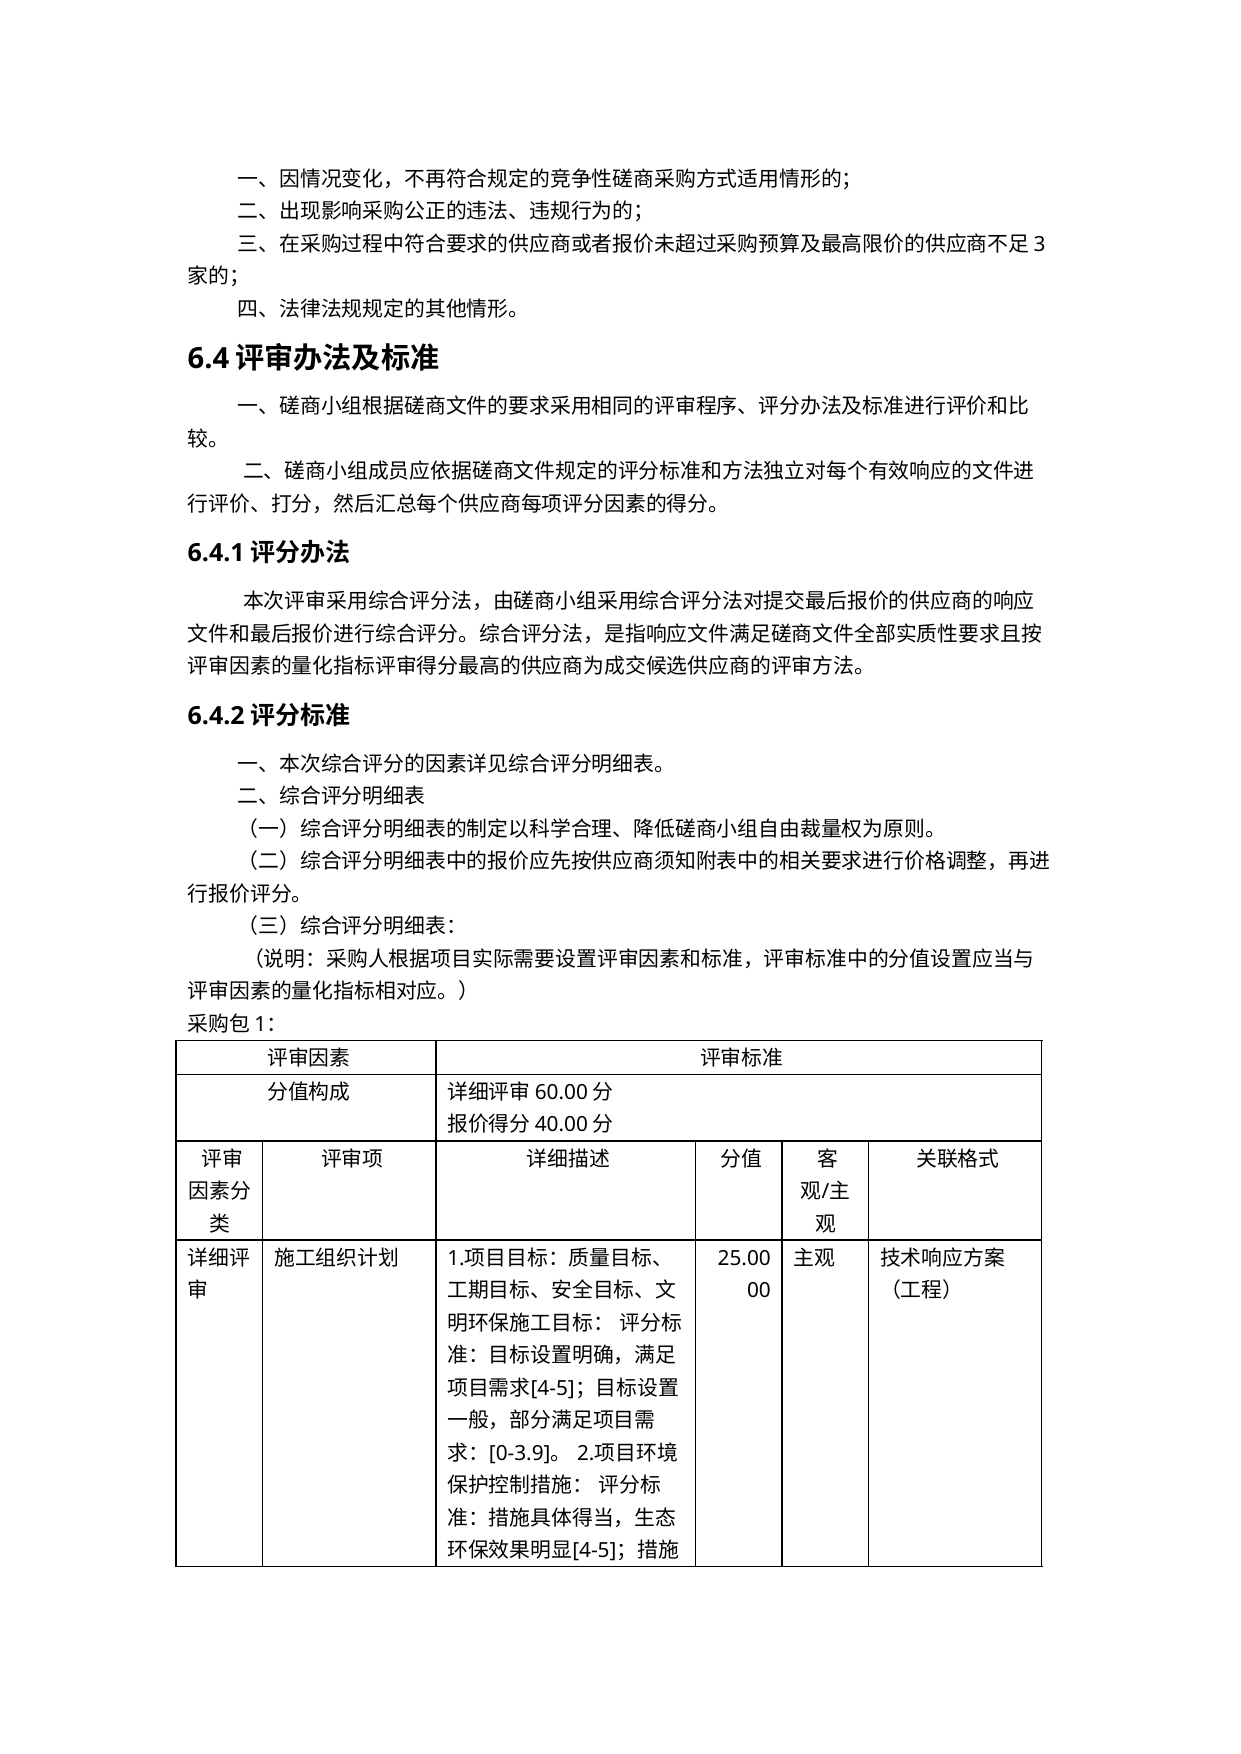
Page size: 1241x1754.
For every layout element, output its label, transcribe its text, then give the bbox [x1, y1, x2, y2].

text 本次评审采用综合评分法，由磋商小组采用综合评分法对提交最后报价的供应商的响应文件和最后报价进行综合评分。综合评分法，是指响应文件满足磋商文件全部实质性要求且按评审因素的量化指标评审得分最高的供应商为成交候选供应商的评审方法。 [187, 584, 1053, 682]
text 6.4.2评分标准 [187, 682, 1053, 747]
table_cell 评审因素分类 [177, 1142, 262, 1239]
text 二、出现影响采购公正的违法、违规行为的； [187, 194, 1053, 227]
text 四、法律法规规定的其他情形。 [187, 292, 1053, 324]
text （三）综合评分明细表： [187, 909, 1053, 942]
text （说明：采购人根据项目实际需要设置评审因素和标准，评审标准中的分值设置应当与评审因素的量化指标相对应。） [187, 942, 1053, 1007]
table_header 评审因素 [177, 1041, 435, 1073]
table_cell 详细描述 [437, 1142, 695, 1239]
table_cell 详细评审 [177, 1241, 262, 1566]
table_cell 施工组织计划 [263, 1241, 435, 1566]
table_cell 客观/主观 [783, 1142, 868, 1239]
text 一、磋商小组根据磋商文件的要求采用相同的评审程序、评分办法及标准进行评价和比较。 [187, 389, 1053, 454]
text 采购包1： [187, 1007, 1053, 1039]
table_cell 技术响应方案（工程） [869, 1241, 1041, 1566]
table_cell 关联格式 [869, 1142, 1041, 1239]
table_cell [437, 1241, 695, 1566]
table_cell 主观 [783, 1241, 868, 1566]
table_cell 分值构成 [177, 1075, 435, 1140]
text 一、因情况变化，不再符合规定的竞争性磋商采购方式适用情形的； [187, 162, 1053, 194]
text 二、综合评分明细表 [187, 779, 1053, 812]
text 三、在采购过程中符合要求的供应商或者报价未超过采购预算及最高限价的供应商不足3家的； [187, 227, 1053, 292]
table_cell 详细评审60.00分 报价得分40.00分 [437, 1075, 1041, 1140]
text 6.4评审办法及标准 [187, 324, 1053, 389]
text 一、本次综合评分的因素详见综合评分明细表。 [187, 747, 1053, 779]
text （二）综合评分明细表中的报价应先按供应商须知附表中的相关要求进行价格调整，再进行报价评分。 [187, 844, 1053, 909]
text （一）综合评分明细表的制定以科学合理、降低磋商小组自由裁量权为原则。 [187, 812, 1053, 844]
table_cell 25.0000 [696, 1241, 781, 1566]
table_header 评审标准 [437, 1041, 1041, 1073]
text 6.4.1评分办法 [187, 519, 1053, 584]
text 二、磋商小组成员应依据磋商文件规定的评分标准和方法独立对每个有效响应的文件进行评价、打分，然后汇总每个供应商每项评分因素的得分。 [187, 454, 1053, 519]
table_cell 评审项 [263, 1142, 435, 1239]
table_cell 分值 [696, 1142, 781, 1239]
